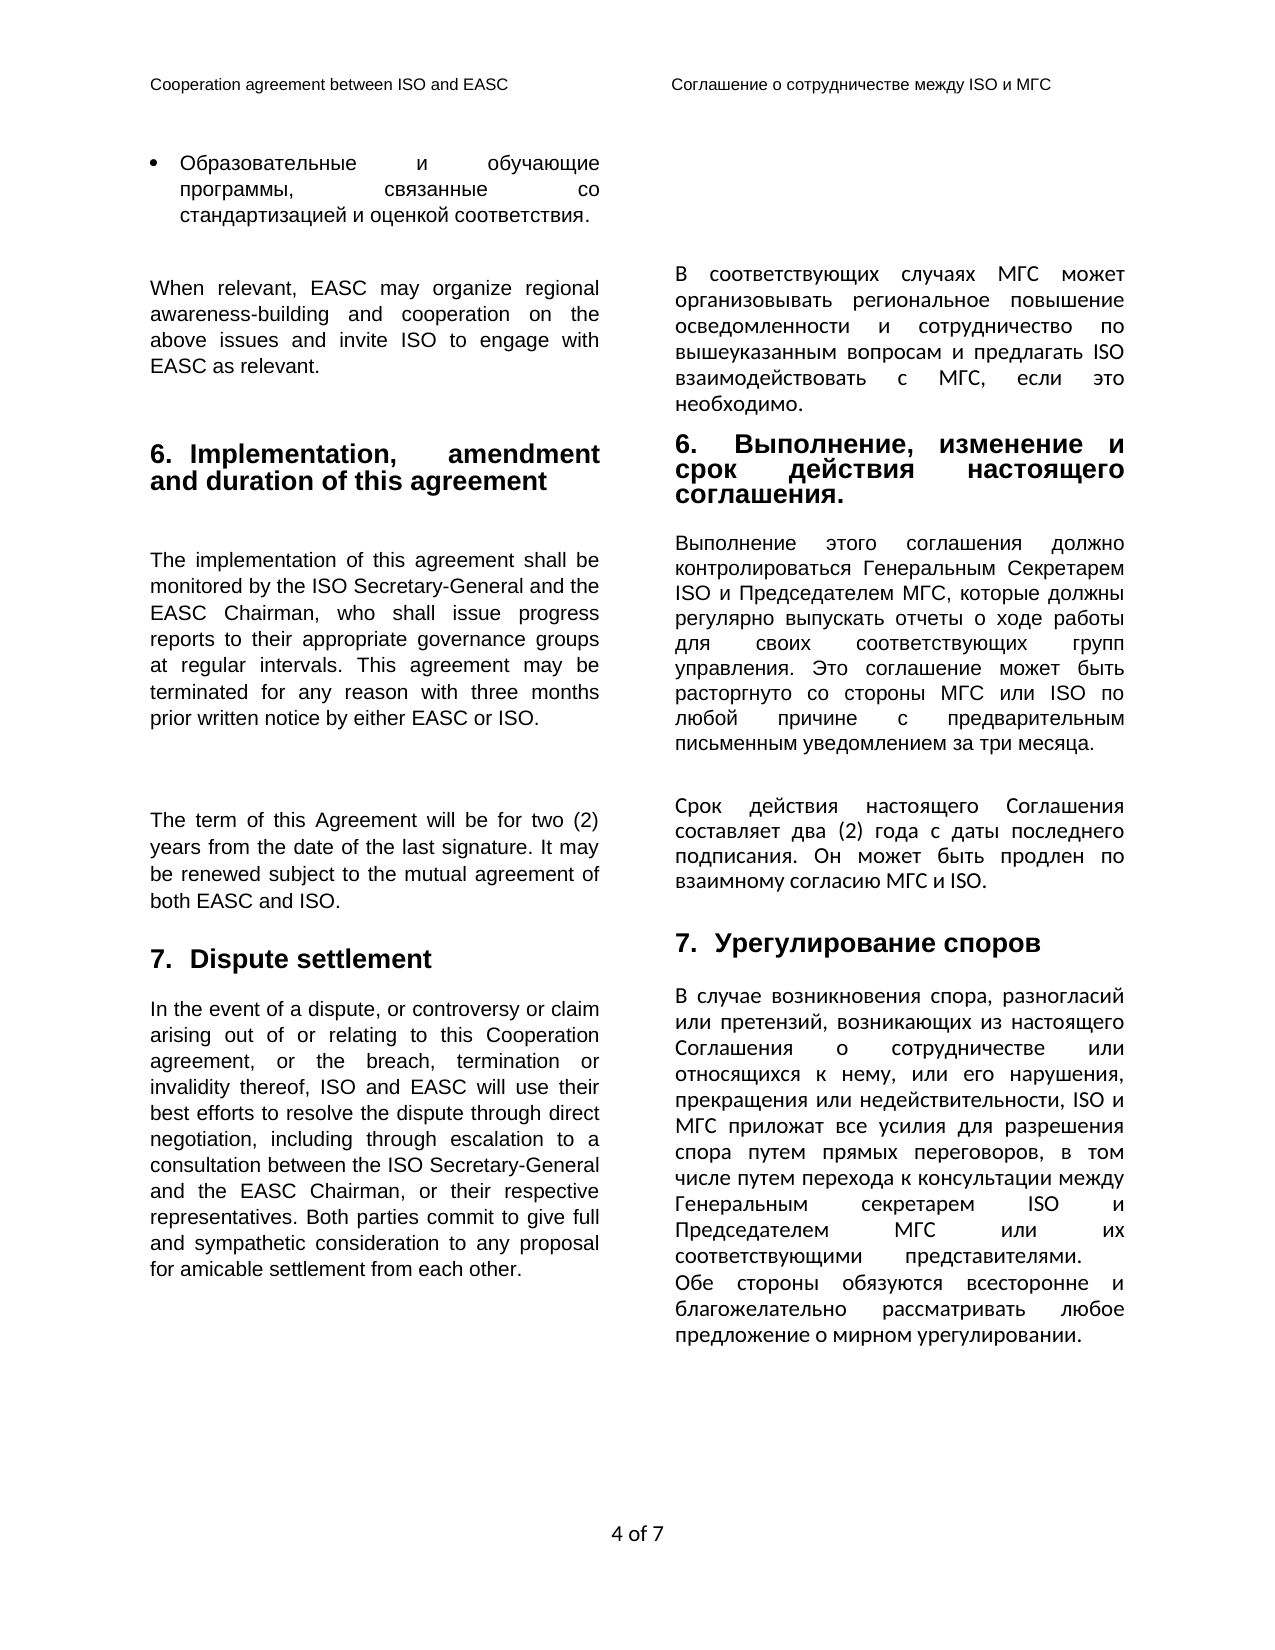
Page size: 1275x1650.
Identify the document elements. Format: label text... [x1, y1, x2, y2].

list Dispute settlement [150, 947, 600, 974]
list Урегулирование споров [675, 931, 1125, 958]
text В случае возникновения спора, разногласий или претензий, возникающих из настоящего Соглашения о сотрудничестве или относящихся к нему, или его нарушения, прекращения или недействительности, ISO и МГС приложат все усилия для разрешения спора путем прямых переговоров, в том числе путем перехода к консультации между Генеральным секретарем ISO и Председателем МГС или их соответствующими представителями. Обе стороны обязуются всесторонне и благожелательно рассматривать любое предложение о мирном урегулировании. [675, 983, 1125, 1347]
text Выполнение этого соглашения должно контролироваться Генеральным Секретарем ISO и Председателем МГС, которые должны регулярно выпускать отчеты о ходе работы для своих соответствующих групп управления. Это соглашение может быть расторгнуто со стороны МГС или ISO по любой причине с предварительным письменным уведомлением за три месяца. [675, 531, 1125, 756]
text When relevant, EASC may organize regional awareness-building and cooperation on the above issues and invite ISO to engage with EASC as relevant. [150, 275, 600, 379]
list Implementation, amendment and duration of this agreement [150, 442, 600, 496]
text Срок действия настоящего Соглашения составляет два (2) года с даты последнего подписания. Он может быть продлен по взаимному согласию МГС и ISO. [675, 793, 1125, 893]
list Образовательные и обучающие программы, связанные со стандартизацией и оценкой соответствия. [150, 150, 600, 228]
list Выполнение, изменение и срок действия настоящего соглашения. [675, 433, 1125, 508]
text The term of this Agreement will be for two (2) years from the date of the last signature. It may be renewed subject to the mutual agreement of both EASC and ISO. [150, 806, 600, 914]
text В соответствующих случаях МГС может организовывать региональное повышение осведомленности и сотрудничество по вышеуказанным вопросам и предлагать ISO взаимодействовать с МГС, если это необходимо. [675, 260, 1125, 417]
text The implementation of this agreement shall be monitored by the ISO Secretary-General and the EASC Chairman, who shall issue progress reports to their appropriate governance groups at regular intervals. This agreement may be terminated for any reason with three months prior written notice by either EASC or ISO. [150, 546, 600, 731]
text In the event of a dispute, or controversy or claim arising out of or relating to this Cooperation agreement, or the breach, termination or invalidity thereof, ISO and EASC will use their best efforts to resolve the dispute through direct negotiation, including through escalation to a consultation between the ISO Secretary-General and the EASC Chairman, or their respective representatives. Both parties commit to give full and sympathetic consideration to any proposal for amicable settlement from each other. [150, 995, 600, 1282]
